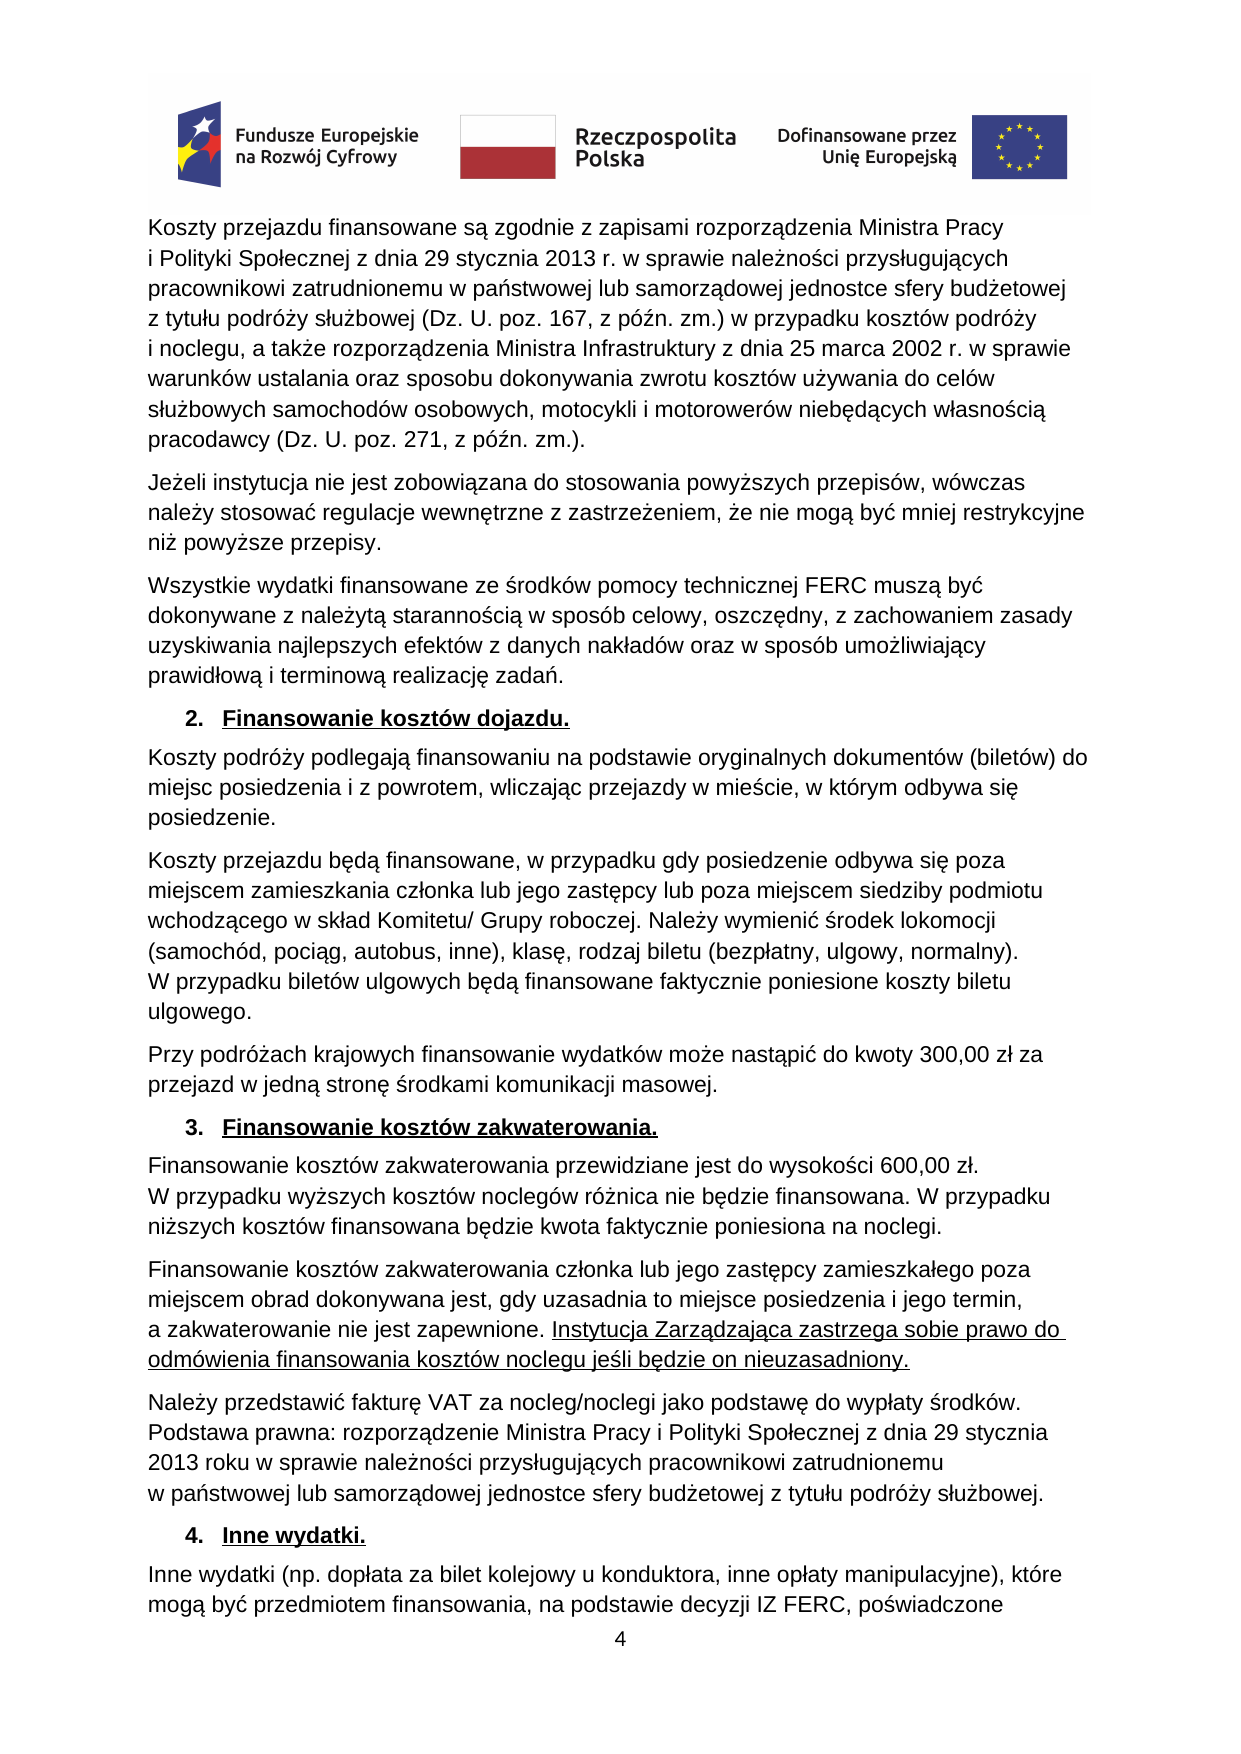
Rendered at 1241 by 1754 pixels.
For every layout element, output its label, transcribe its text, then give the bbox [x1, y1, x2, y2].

text Należy przedstawić fakturę VAT za nocleg/noclegi jako podstawę do wypłaty środków. Podstawa prawna: rozporządzenie Ministra Pracy i Polityki Społecznej z dnia 29 stycznia 2013 roku w sprawie należności przysługujących pracownikowi zatrudnionemu w państwowej lub samorządowej jednostce sfery budżetowej z tytułu podróży służbowej. [148, 1389, 1093, 1506]
text Przy podróżach krajowych finansowanie wydatków może nastąpić do kwoty 300,00 zł za przejazd w jedną stronę środkami komunikacji masowej. [148, 1041, 1093, 1097]
list Finansowanie kosztów zakwaterowania. [185, 1114, 1093, 1140]
text Wszystkie wydatki finansowane ze środków pomocy technicznej FERC muszą być dokonywane z należytą starannością w sposób celowy, oszczędny, z zachowaniem zasady uzyskiwania najlepszych efektów z danych nakładów oraz w sposób umożliwiający prawidłową i terminową realizację zadań. [148, 572, 1093, 689]
picture [147, 73, 1092, 215]
list Finansowanie kosztów dojazdu. [185, 705, 1093, 731]
text Jeżeli instytucja nie jest zobowiązana do stosowania powyższych przepisów, wówczas należy stosować regulacje wewnętrzne z zastrzeżeniem, że nie mogą być mniej restrykcyjne niż powyższe przepisy. [148, 468, 1093, 555]
text Koszty przejazdu będą finansowane, w przypadku gdy posiedzenie odbywa się poza miejscem zamieszkania członka lub jego zastępcy lub poza miejscem siedziby podmiotu wchodzącego w skład Komitetu/ Grupy roboczej. Należy wymienić środek lokomocji (samochód, pociąg, autobus, inne), klasę, rodzaj biletu (bezpłatny, ulgowy, normalny). W przypadku biletów ulgowych będą finansowane faktycznie poniesione koszty biletu ulgowego. [148, 847, 1093, 1024]
text Finansowanie kosztów zakwaterowania członka lub jego zastępcy zamieszkałego poza miejscem obrad dokonywana jest, gdy uzasadnia to miejsce posiedzenia i jego termin, a zakwaterowanie nie jest zapewnione. Instytucja Zarządzająca zastrzega sobie prawo do odmówienia finansowania kosztów noclegu jeśli będzie on nieuzasadniony. [148, 1256, 1093, 1373]
text Koszty podróży podlegają finansowaniu na podstawie oryginalnych dokumentów (biletów) do miejsc posiedzenia i z powrotem, wliczając przejazdy w mieście, w którym odbywa się posiedzenie. [148, 744, 1093, 831]
text Koszty przejazdu finansowane są zgodnie z zapisami rozporządzenia Ministra Pracy i Polityki Społecznej z dnia 29 stycznia 2013 r. w sprawie należności przysługujących pracownikowi zatrudnionemu w państwowej lub samorządowej jednostce sfery budżetowej z tytułu podróży służbowej (Dz. U. poz. 167, z późn. zm.) w przypadku kosztów podróży i noclegu, a także rozporządzenia Ministra Infrastruktury z dnia 25 marca 2002 r. w sprawie warunków ustalania oraz sposobu dokonywania zwrotu kosztów używania do celów służbowych samochodów osobowych, motocykli i motorowerów niebędących własnością pracodawcy (Dz. U. poz. 271, z późn. zm.). [148, 214, 1093, 452]
text Finansowanie kosztów zakwaterowania przewidziane jest do wysokości 600,00 zł. W przypadku wyższych kosztów noclegów różnica nie będzie finansowana. W przypadku niższych kosztów finansowana będzie kwota faktycznie poniesiona na noclegi. [148, 1152, 1093, 1239]
list Inne wydatki. [185, 1522, 1093, 1549]
